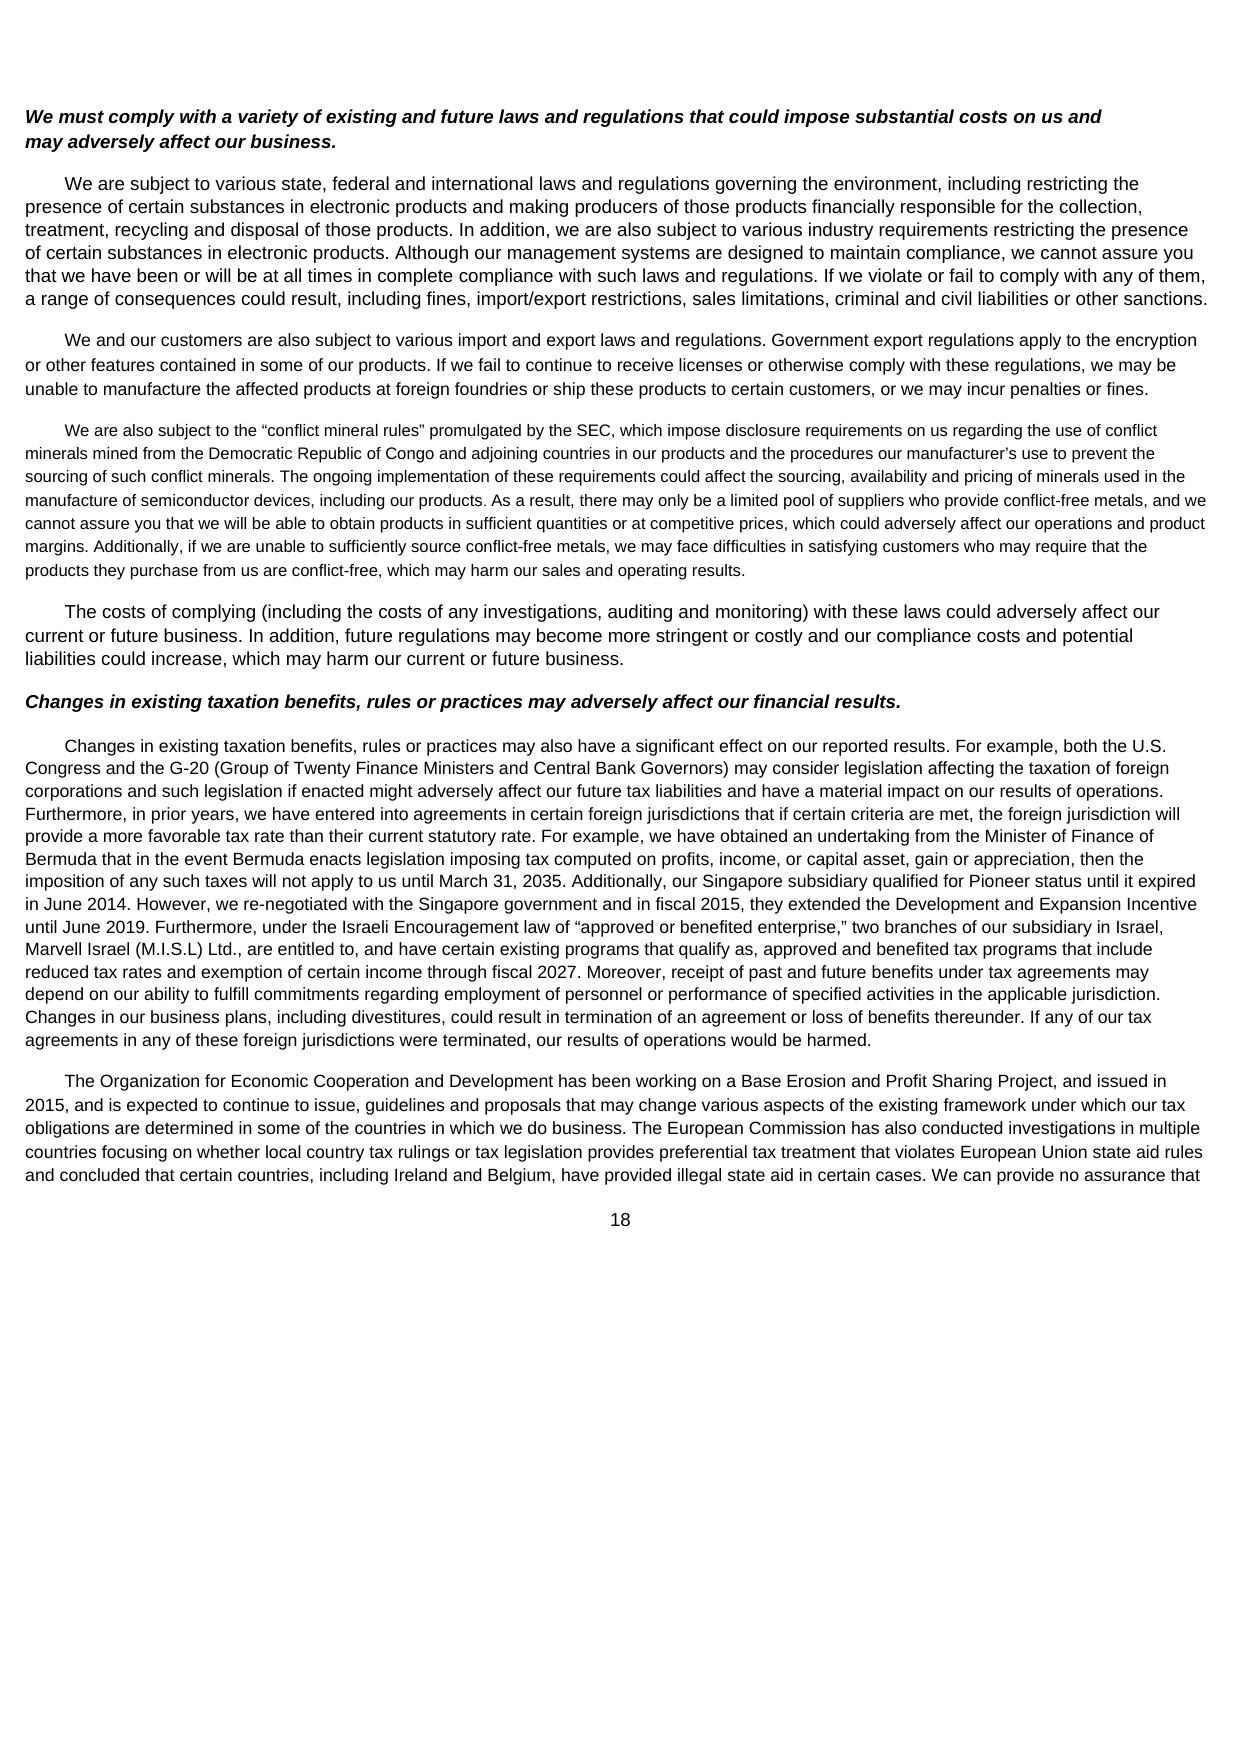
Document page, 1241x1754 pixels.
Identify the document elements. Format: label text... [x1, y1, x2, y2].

text The Organization for Economic Cooperation and Development has been working on a Base Erosion and Profit Sharing Project, and issued in 2015, and is expected to continue to issue, guidelines and proposals that may change various aspects of the existing framework under which our tax obligations are determined in some of the countries in which we do business. The European Commission has also conducted investigations in multiple countries focusing on whether local country tax rulings or tax legislation provides preferential tax treatment that violates European Union state aid rules and concluded that certain countries, including Ireland and Belgium, have provided illegal state aid in certain cases. We can provide no assurance that [25, 1071, 1207, 1185]
text We are also subject to the “conflict mineral rules” promulgated by the SEC, which impose disclosure requirements on us regarding the use of conflict minerals mined from the Democratic Republic of Congo and adjoining countries in our products and the procedures our manufacturer’s use to prevent the sourcing of such conflict minerals. The ongoing implementation of these requirements could affect the sourcing, availability and pricing of minerals used in the manufacture of semiconductor devices, including our products. As a result, there may only be a limited pool of suppliers who provide conflict-free metals, and we cannot assure you that we will be able to obtain products in sufficient quantities or at competitive prices, which could adversely affect our operations and product margins. Additionally, if we are unable to sufficiently source conflict-free metals, we may face difficulties in satisfying customers who may require that the products they purchase from us are conflict-free, which may harm our sales and operating results. [25, 420, 1211, 579]
text We must comply with a variety of existing and future laws and regulations that could impose substantial costs on us and may adversely affect our business. [25, 106, 1144, 152]
text We and our customers are also subject to various import and export laws and regulations. Government export regulations apply to the encryption or other features contained in some of our products. If we fail to continue to receive licenses or otherwise comply with these regulations, we may be unable to manufacture the affected products at foreign foundries or ship these products to certain customers, or we may incur penalties or fines. [25, 330, 1215, 399]
text Changes in existing taxation benefits, rules or practices may adversely affect our financial results. [25, 691, 1215, 712]
text The costs of complying (including the costs of any investigations, auditing and monitoring) with these laws could adversely affect our current or future business. In addition, future regulations may become more stringent or costly and our compliance costs and potential liabilities could increase, which may harm our current or future business. [25, 601, 1199, 669]
text Changes in existing taxation benefits, rules or practices may also have a significant effect on our reported results. For example, both the U.S. Congress and the G-20 (Group of Twenty Finance Ministers and Central Bank Governors) may consider legislation affecting the taxation of foreign corporations and such legislation if enacted might adversely affect our future tax liabilities and have a material impact on our results of operations. Furthermore, in prior years, we have entered into agreements in certain foreign jurisdictions that if certain criteria are met, the foreign jurisdiction will provide a more favorable tax rate than their current statutory rate. For example, we have obtained an undertaking from the Minister of Finance of Bermuda that in the event Bermuda enacts legislation imposing tax computed on profits, income, or capital asset, gain or appreciation, then the imposition of any such taxes will not apply to us until March 31, 2035. Additionally, our Singapore subsidiary qualified for Pioneer status until it expired in June 2014. However, we re-negotiated with the Singapore government and in fiscal 2015, they extended the Development and Expansion Incentive until June 2019. Furthermore, under the Israeli Encouragement law of “approved or benefited enterprise,” two branches of our subsidiary in Israel, Marvell Israel (M.I.S.L) Ltd., are entitled to, and have certain existing programs that qualify as, approved and benefited tax programs that include reduced tax rates and exemption of certain income through fiscal 2027. Moreover, receipt of past and future benefits under tax agreements may depend on our ability to fulfill commitments regarding employment of personnel or performance of specified activities in the applicable jurisdiction. Changes in our business plans, including divestitures, could result in termination of an agreement or loss of benefits thereunder. If any of our tax agreements in any of these foreign jurisdictions were terminated, our results of operations would be harmed. [25, 736, 1209, 1050]
text We are subject to various state, federal and international laws and regulations governing the environment, including restricting the presence of certain substances in electronic products and making producers of those products financially responsible for the collection, treatment, recycling and disposal of those products. In addition, we are also subject to various industry requirements restricting the presence of certain substances in electronic products. Although our management systems are designed to maintain compliance, we cannot assure you that we have been or will be at all times in complete compliance with such laws and regulations. If we violate or fail to comply with any of them, a range of consequences could result, including fines, import/export restrictions, sales limitations, criminal and civil liabilities or other sanctions. [25, 173, 1209, 309]
text 18 [25, 1209, 1215, 1231]
